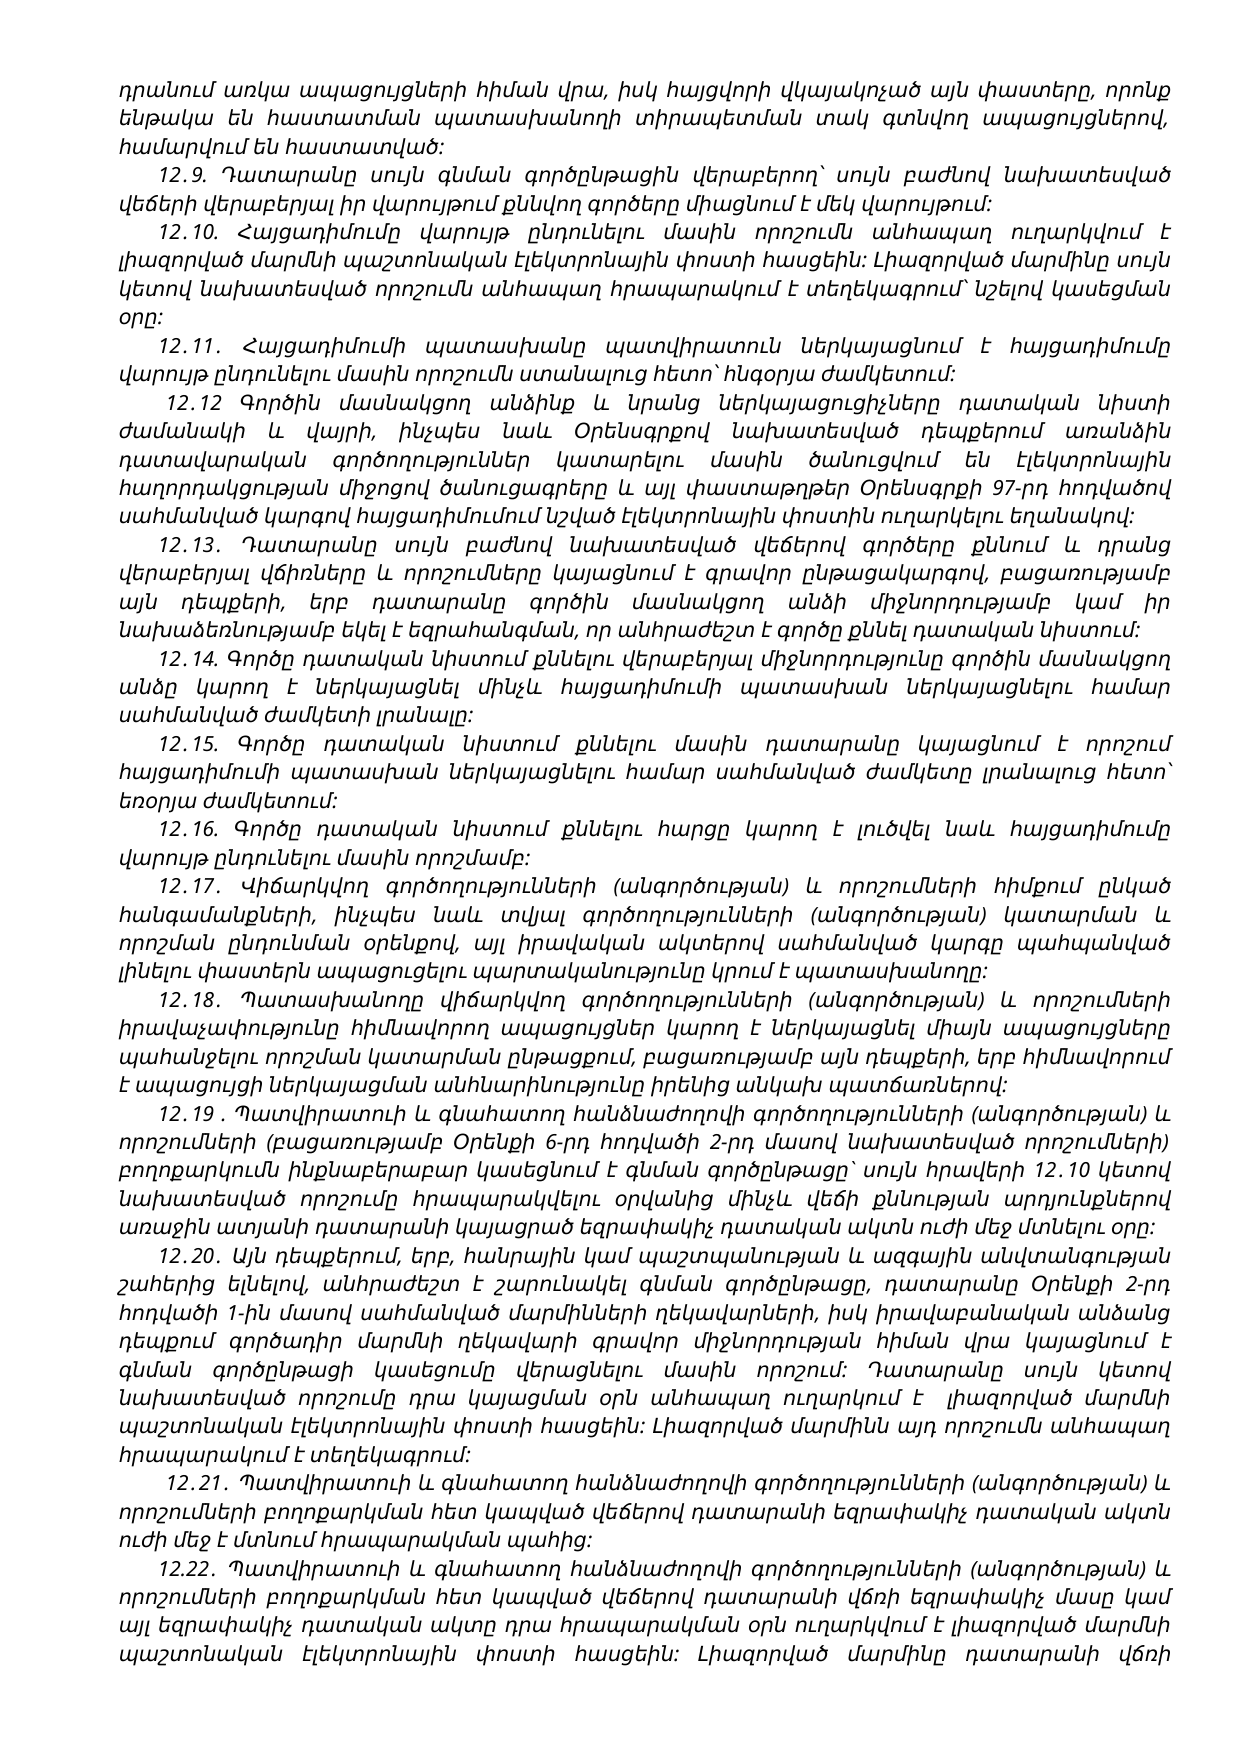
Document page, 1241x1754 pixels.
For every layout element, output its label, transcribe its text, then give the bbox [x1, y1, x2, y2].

text 12․17․ Վիճարկվող գործողությունների (անգործության) և որոշումների հիմքում ընկած հանգամանքների, ինչպես նաև տվյալ գործողությունների (անգործության) կատարման և որոշման ընդունման օրենքով, այլ իրավական ակտերով սահմանված կարգը պահպանված լինելու փաստերն ապացուցելու պարտականությունը կրում է պատասխանողը: [118, 871, 1171, 985]
text 12․15. Գործը դատական նիստում քննելու մասին դատարանը կայացնում է որոշում հայցադիմումի պատասխան ներկայացնելու համար սահմանված ժամկետը լրանալուց հետո՝ եռօրյա ժամկետում: [118, 729, 1171, 814]
text 12․18․ Պատասխանողը վիճարկվող գործողությունների (անգործության) և որոշումների իրավաչափությունը հիմնավորող ապացույցներ կարող է ներկայացնել միայն ապացույցները պահանջելու որոշման կատարման ընթացքում, բացառությամբ այն դեպքերի, երբ հիմնավորում է ապացույցի ներկայացման անհնարինությունը իրենից անկախ պատճառներով: [118, 985, 1171, 1099]
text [118, 75, 1171, 160]
text 12․10. Հայցադիմումը վարույթ ընդունելու մասին որոշումն անհապաղ ուղարկվում է լիազորված մարմնի պաշտոնական էլեկտրոնային փոստի հասցեին: Լիազորված մարմինը սույն կետով նախատեսված որոշումն անհապաղ հրապարակում է տեղեկագրում՝ նշելով կասեցման օրը: [118, 217, 1171, 331]
text 12․21․ Պատվիրատուի և գնահատող հանձնաժողովի գործողությունների (անգործության) և որոշումների բողոքարկման հետ կապված վեճերով դատարանի եզրափակիչ դատական ակտն ուժի մեջ է մտնում հրապարակման պահից: [118, 1468, 1171, 1554]
text 12․20․ Այն դեպքերում, երբ, հանրային կամ պաշտպանության և ազգային անվտանգության շահերից ելնելով, անհրաժեշտ է շարունակել գնման գործընթացը, դատարանը Օրենքի 2-րդ հոդվածի 1-ին մասով սահմանված մարմինների ղեկավարների, իսկ իրավաբանական անձանց դեպքում գործադիր մարմնի ղեկավարի գրավոր միջնորդության հիման վրա կայացնում է գնման գործընթացի կասեցումը վերացնելու մասին որոշում: Դատարանը սույն կետով նախատեսված որոշումը դրա կայացման օրն անհապաղ ուղարկում է լիազորված մարմնի պաշտոնական էլեկտրոնային փոստի հասցեին: Լիազորված մարմինն այդ որոշումն անհապաղ հրապարակում է տեղեկագրում: [118, 1241, 1171, 1468]
text 12․16. Գործը դատական նիստում քննելու հարցը կարող է լուծվել նաև հայցադիմումը վարույթ ընդունելու մասին որոշմամբ: [118, 814, 1171, 871]
text 12․12 Գործին մասնակցող անձինք և նրանց ներկայացուցիչները դատական նիստի ժամանակի և վայրի, ինչպես նաև Օրենսգրքով նախատեսված դեպքերում առանձին դատավարական գործողություններ կատարելու մասին ծանուցվում են էլեկտրոնային հաղորդակցության միջոցով ծանուցագրերը և այլ փաստաթղթեր Օրենսգրքի 97-րդ հոդվածով սահմանված կարգով հայցադիմումում նշված էլեկտրոնային փոստին ուղարկելու եղանակով: [118, 388, 1171, 530]
text 12․9. Դատարանը սույն գնման գործընթացին վերաբերող՝ սույն բաժնով նախատեսված վեճերի վերաբերյալ իր վարույթում քննվող գործերը միացնում է մեկ վարույթում: [118, 160, 1171, 217]
text 12․19 . Պատվիրատուի և գնահատող հանձնաժողովի գործողությունների (անգործության) և որոշումների (բացառությամբ Օրենքի 6-րդ հոդվածի 2-րդ մասով նախատեսված որոշումների) բողոքարկումն ինքնաբերաբար կասեցնում է գնման գործընթացը` սույն հրավերի 12․10 կետով նախատեսված որոշումը հրապարակվելու օրվանից մինչև վեճի քննության արդյունքներով առաջին ատյանի դատարանի կայացրած եզրափակիչ դատական ակտն ուժի մեջ մտնելու օրը: [118, 1099, 1171, 1241]
text 12․11․ Հայցադիմումի պատասխանը պատվիրատուն ներկայացնում է հայցադիմումը վարույթ ընդունելու մասին որոշումն ստանալուց հետո՝ հնգօրյա ժամկետում: [118, 331, 1171, 388]
text 12․14. Գործը դատական նիստում քննելու վերաբերյալ միջնորդությունը գործին մասնակցող անձը կարող է ներկայացնել մինչև հայցադիմումի պատասխան ներկայացնելու համար սահմանված ժամկետի լրանալը: [118, 644, 1171, 729]
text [118, 1554, 1171, 1667]
text 12․13․ Դատարանը սույն բաժնով նախատեսված վեճերով գործերը քննում և դրանց վերաբերյալ վճիռները և որոշումները կայացնում է գրավոր ընթացակարգով, բացառությամբ այն դեպքերի, երբ դատարանը գործին մասնակցող անձի միջնորդությամբ կամ իր նախաձեռնությամբ եկել է եզրահանգման, որ անհրաժեշտ է գործը քննել դատական նիստում: [118, 530, 1171, 644]
